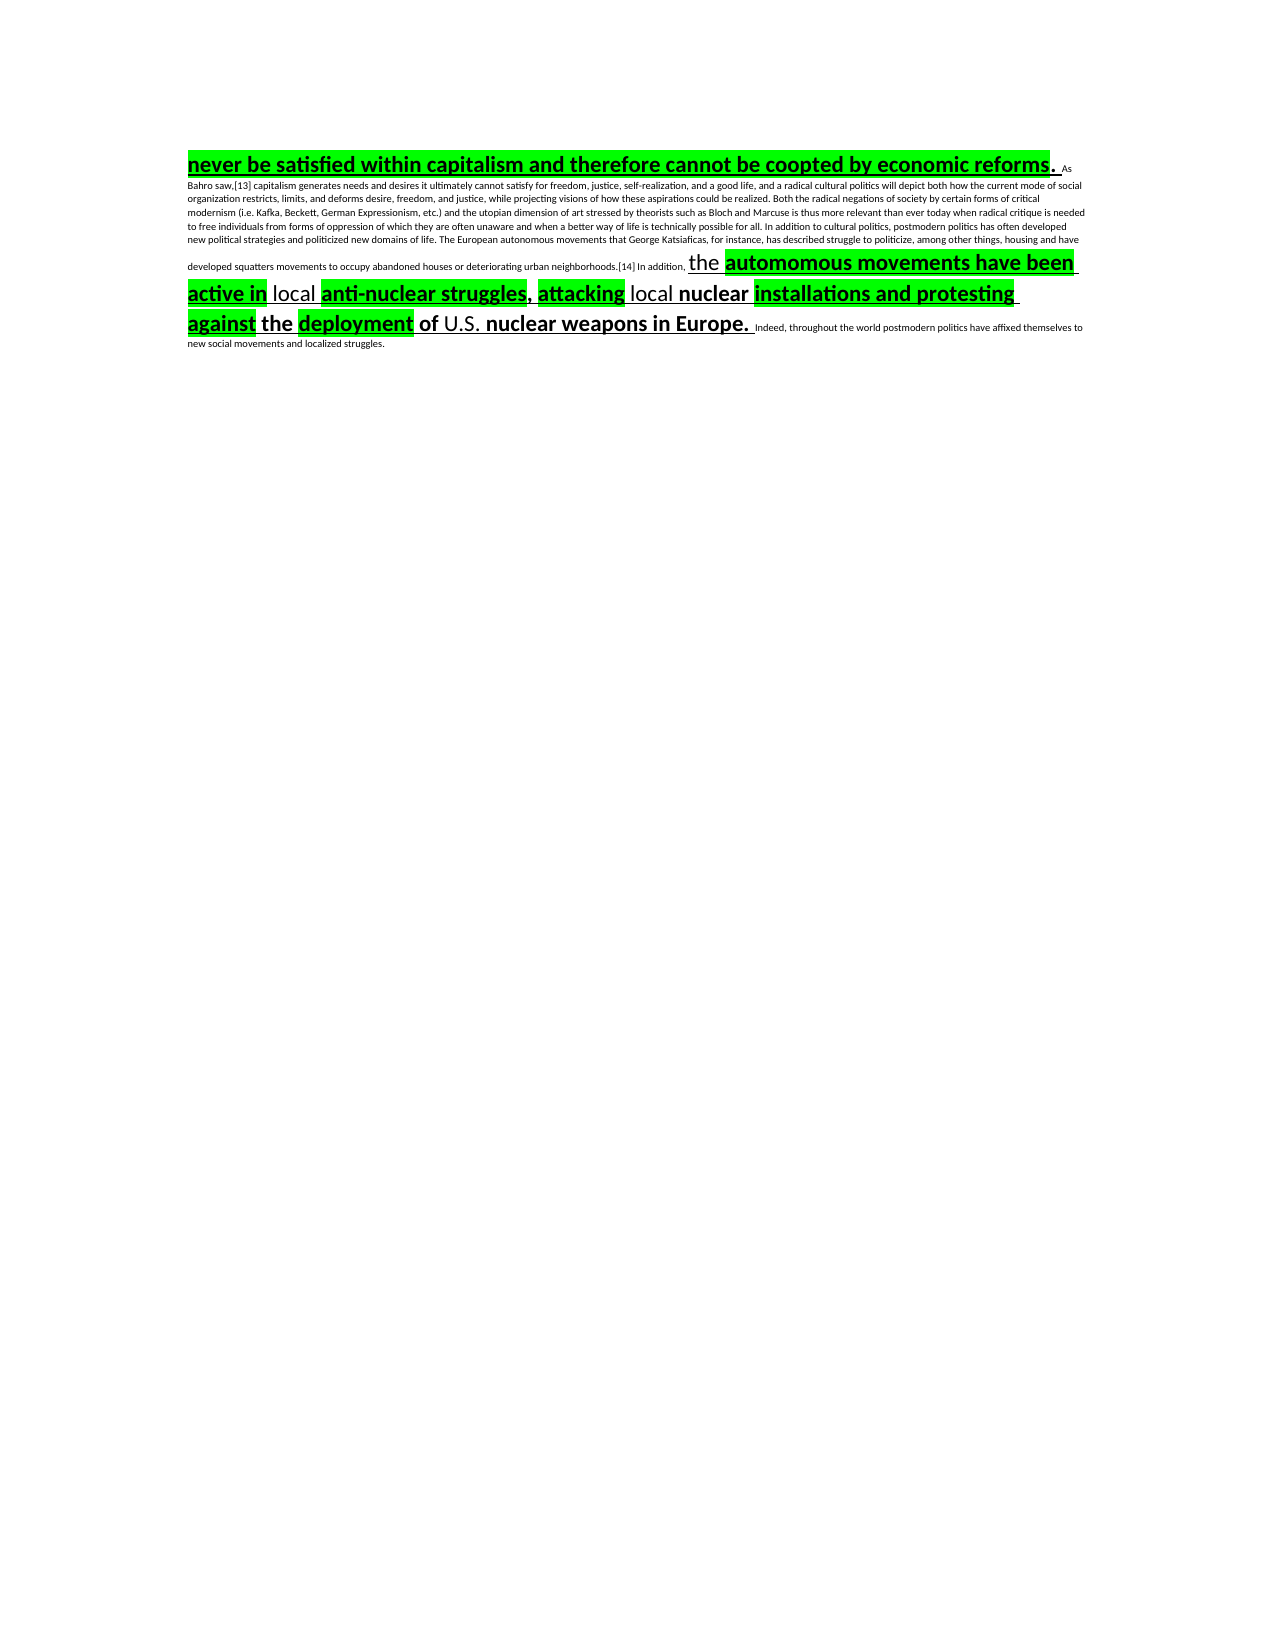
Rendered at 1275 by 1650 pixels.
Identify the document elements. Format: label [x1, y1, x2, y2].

text [187, 150, 1087, 351]
